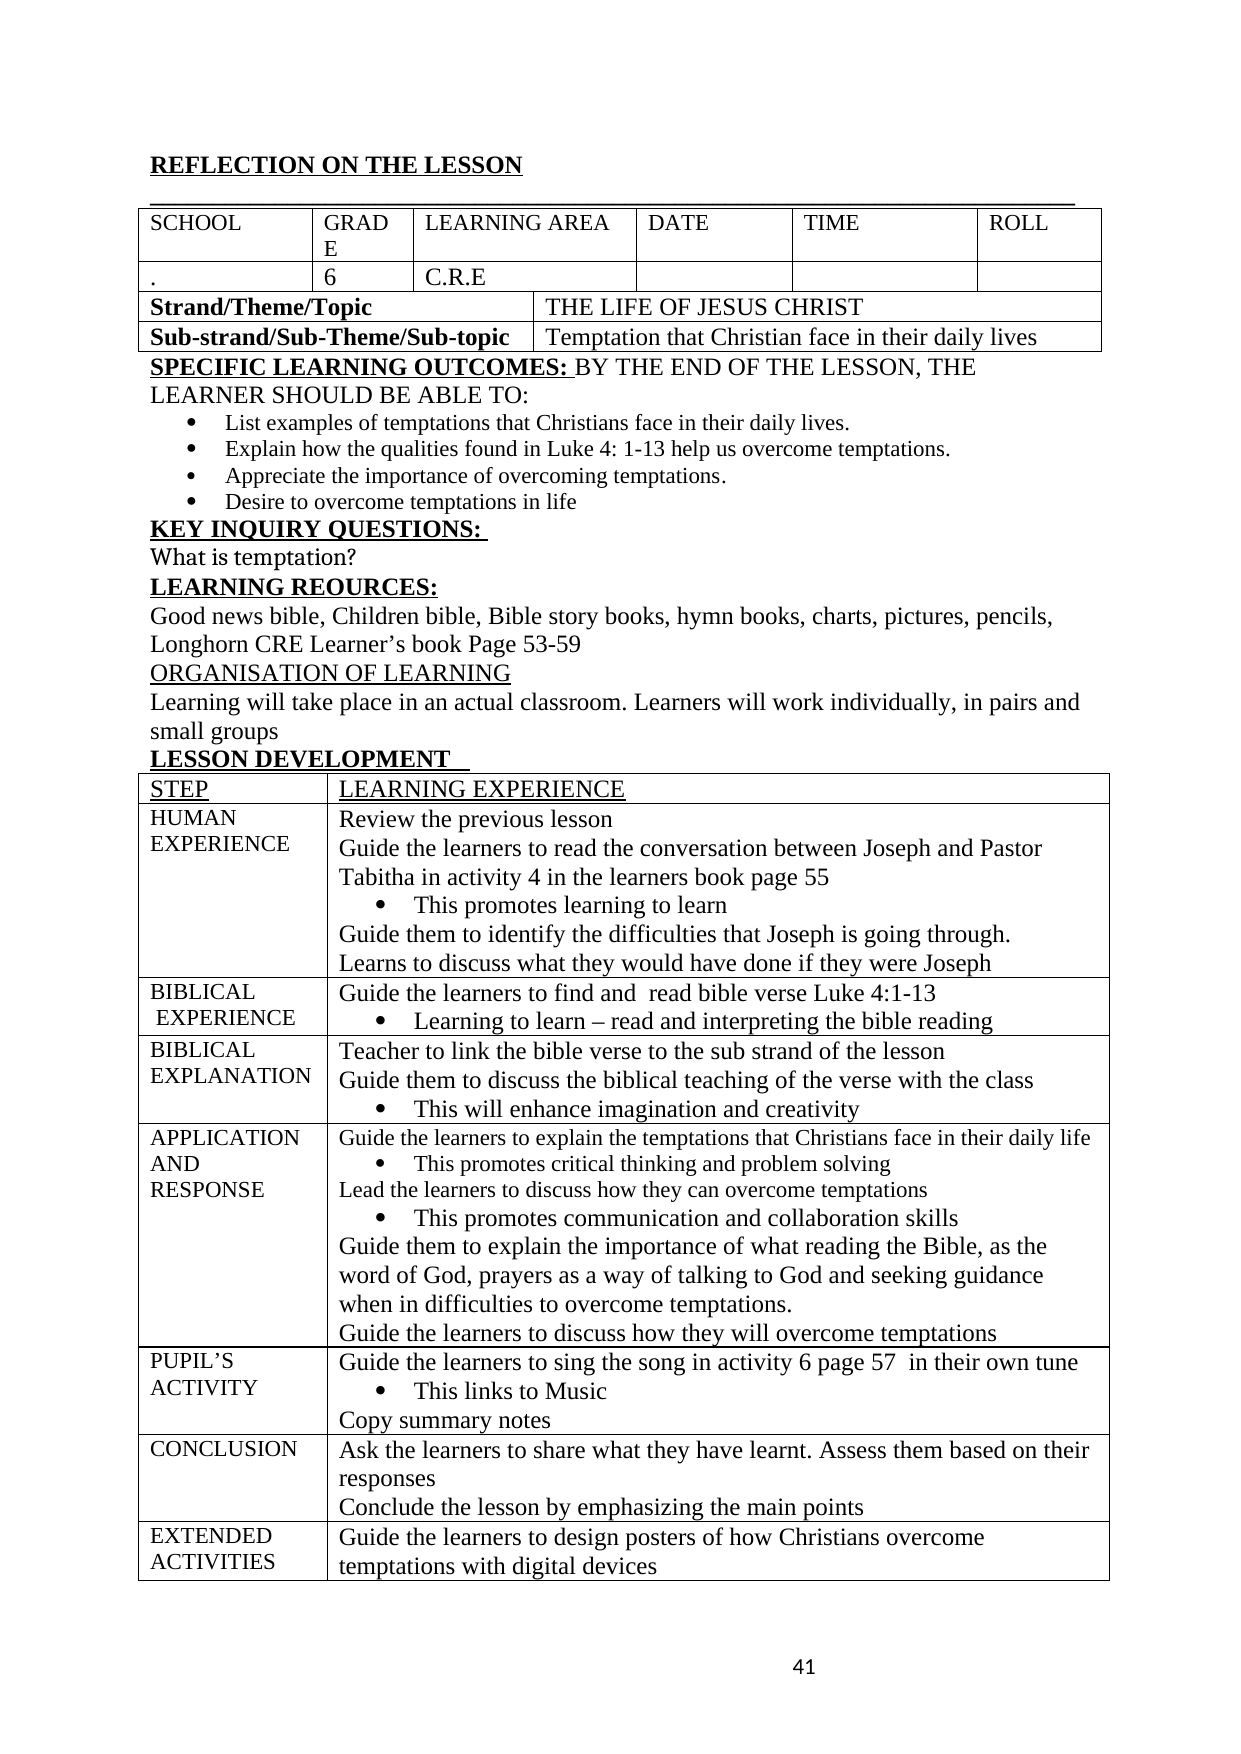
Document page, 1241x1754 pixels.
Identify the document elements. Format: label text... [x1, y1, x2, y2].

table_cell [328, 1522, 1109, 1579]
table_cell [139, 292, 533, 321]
text Longhorn CRE Learner’s book Page 53-59 [150, 629, 1090, 658]
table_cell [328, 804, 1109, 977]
text LEARNING REOURCES: [150, 572, 1090, 601]
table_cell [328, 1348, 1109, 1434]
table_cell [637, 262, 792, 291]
text REFLECTION ON THE LESSON [150, 150, 1090, 179]
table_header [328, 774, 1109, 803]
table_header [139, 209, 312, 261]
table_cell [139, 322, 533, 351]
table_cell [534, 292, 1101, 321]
text Good news bible, Children bible, Bible story books, hymn books, charts, pictures, pencils, [150, 601, 1090, 629]
list Desire to overcome temptations in life [187, 488, 1090, 514]
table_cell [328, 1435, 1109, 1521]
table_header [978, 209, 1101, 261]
list List examples of temptations that Christians face in their daily lives. [187, 409, 1090, 436]
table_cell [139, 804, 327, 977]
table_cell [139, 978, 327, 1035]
text LESSON DEVELOPMENT [150, 744, 1090, 773]
text ORGANISATION OF LEARNING [150, 658, 1090, 687]
list Appreciate the importance of overcoming temptations. [187, 462, 1090, 488]
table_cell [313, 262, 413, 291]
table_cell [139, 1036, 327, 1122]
text __________________________________________________________________________ [150, 179, 1090, 207]
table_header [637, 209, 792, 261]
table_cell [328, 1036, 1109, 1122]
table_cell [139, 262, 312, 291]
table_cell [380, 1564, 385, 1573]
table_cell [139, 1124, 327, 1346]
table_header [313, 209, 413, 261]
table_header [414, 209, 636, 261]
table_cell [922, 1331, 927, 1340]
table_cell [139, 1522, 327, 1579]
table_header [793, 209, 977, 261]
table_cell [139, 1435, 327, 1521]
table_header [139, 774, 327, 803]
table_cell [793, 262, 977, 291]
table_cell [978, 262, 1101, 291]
text What is temptation? [150, 543, 1090, 572]
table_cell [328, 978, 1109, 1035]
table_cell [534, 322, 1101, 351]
text KEY INQUIRY QUESTIONS: [150, 514, 1090, 543]
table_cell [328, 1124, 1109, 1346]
text Learning will take place in an actual classroom. Learners will work individually, in pairs and small groups [150, 687, 1090, 744]
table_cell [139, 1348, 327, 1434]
text SPECIFIC LEARNING OUTCOMES: BY THE END OF THE LESSON, THE LEARNER SHOULD BE ABLE TO: [150, 352, 1090, 409]
list Explain how the qualities found in Luke 4: 1-13 help us overcome temptations. [187, 436, 1090, 462]
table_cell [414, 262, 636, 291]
